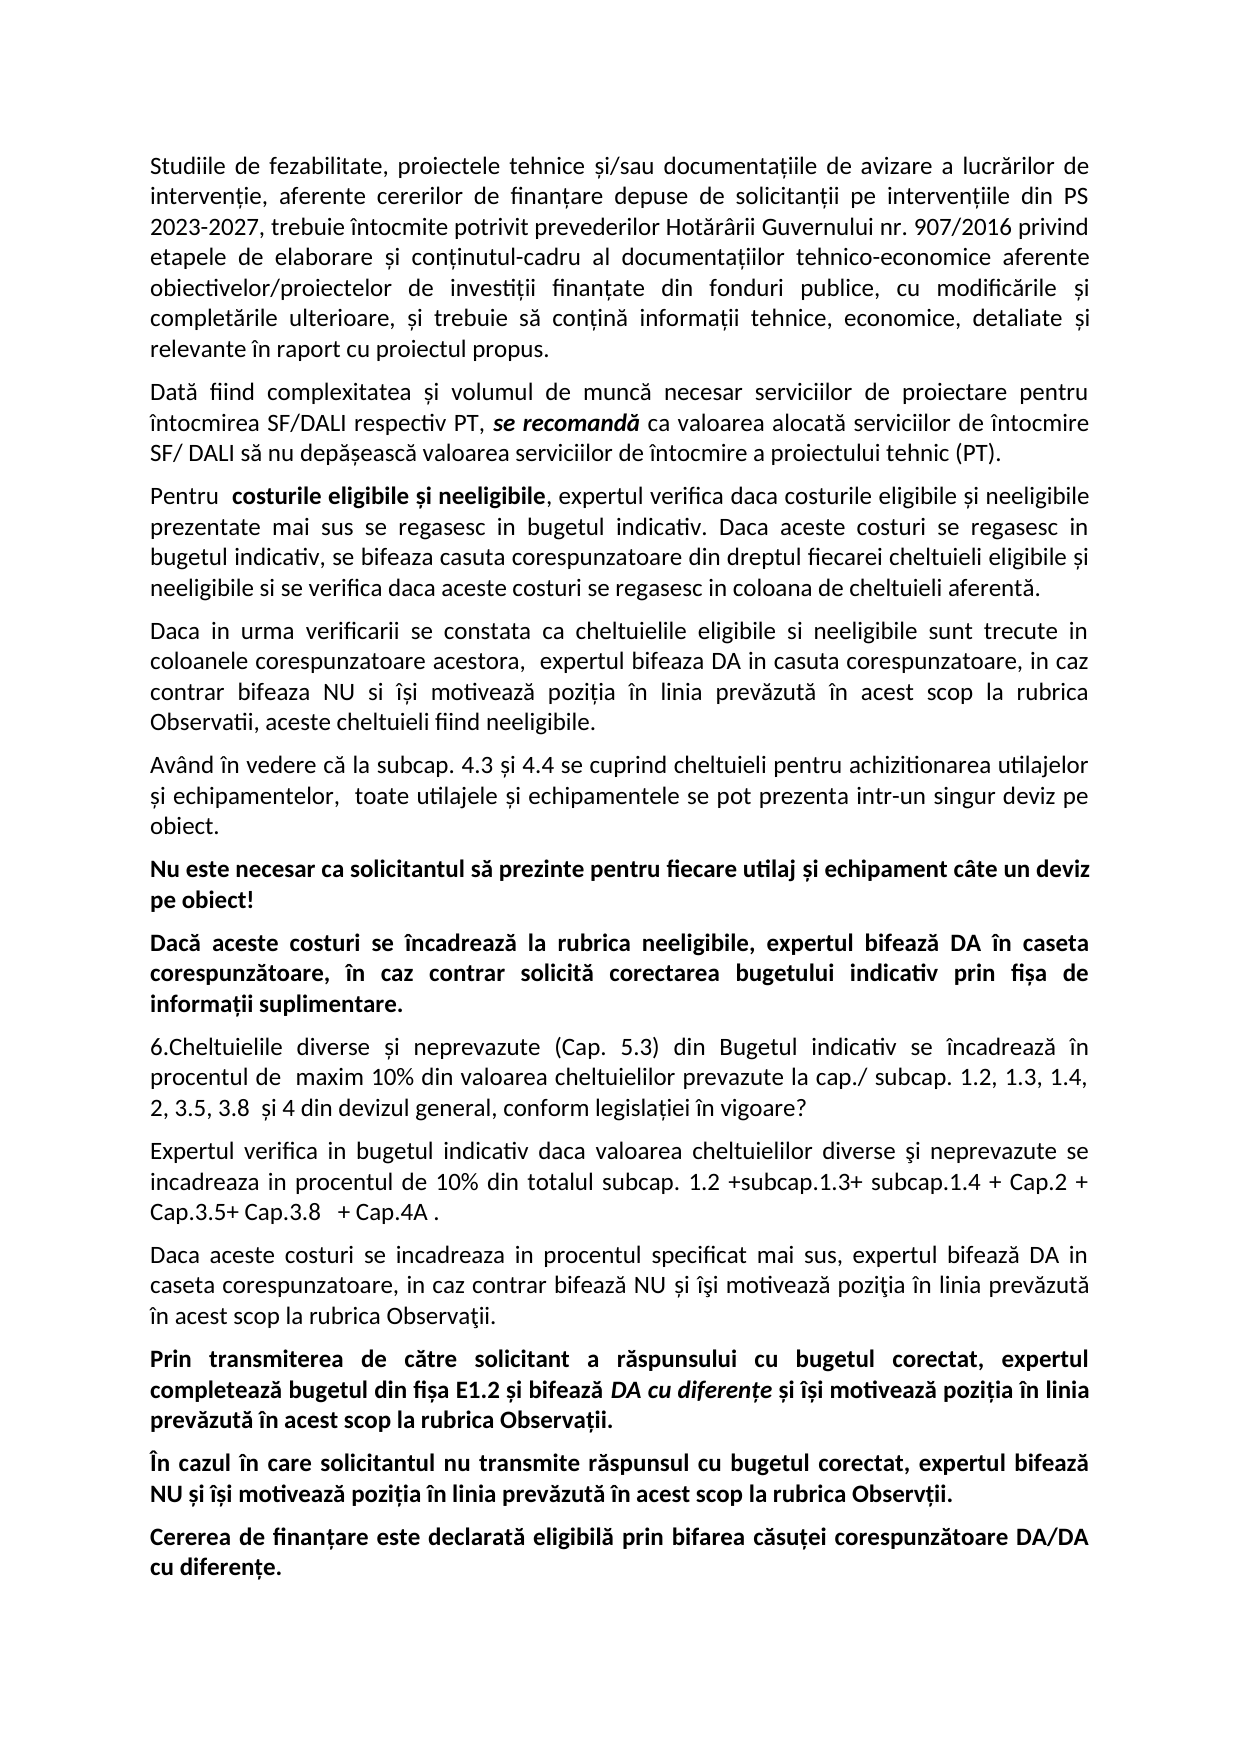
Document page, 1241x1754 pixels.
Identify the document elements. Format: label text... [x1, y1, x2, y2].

text Dacă aceste costuri se încadrează la rubrica neeligibile, expertul bifează DA în caseta corespunzătoare, în caz contrar solicită corectarea bugetului indicativ prin fișa de informații suplimentare. [150, 927, 1090, 1018]
text Cererea de finanţare este declarată eligibilă prin bifarea căsuței corespunzătoare DA/DA cu diferențe. [150, 1521, 1090, 1582]
text Pentru costurile eligibile și neeligibile, expertul verifica daca costurile eligibile și neeligibile prezentate mai sus se regasesc in bugetul indicativ. Daca aceste costuri se regasesc in bugetul indicativ, se bifeaza casuta corespunzatoare din dreptul fiecarei cheltuieli eligibile și neeligibile si se verifica daca aceste costuri se regasesc in coloana de cheltuieli aferentă. [150, 480, 1090, 602]
text Daca aceste costuri se incadreaza in procentul specificat mai sus, expertul bifează DA in caseta corespunzatoare, in caz contrar bifează NU şi îşi motivează poziţia în linia prevăzută în acest scop la rubrica Observaţii. [150, 1239, 1090, 1331]
text În cazul în care solicitantul nu transmite răspunsul cu bugetul corectat, expertul bifează NU și îşi motivează poziţia în linia prevăzută în acest scop la rubrica Observții. [150, 1447, 1090, 1508]
text 6.Cheltuielile diverse şi neprevazute (Cap. 5.3) din Bugetul indicativ se încadrează în procentul de maxim 10% din valoarea cheltuielilor prevazute la cap./ subcap. 1.2, 1.3, 1.4, 2, 3.5, 3.8 şi 4 din devizul general, conform legislaţiei în vigoare? [150, 1031, 1090, 1123]
text Daca in urma verificarii se constata ca cheltuielile eligibile si neeligibile sunt trecute in coloanele corespunzatoare acestora, expertul bifeaza DA in casuta corespunzatoare, in caz contrar bifeaza NU si îşi motivează poziţia în linia prevăzută în acest scop la rubrica Observatii, aceste cheltuieli fiind neeligibile. [150, 615, 1090, 737]
text Expertul verifica in bugetul indicativ daca valoarea cheltuielilor diverse şi neprevazute se incadreaza in procentul de 10% din totalul subcap. 1.2 +subcap.1.3+ subcap.1.4 + Cap.2 + Cap.3.5+ Cap.3.8 + Cap.4A . [150, 1135, 1090, 1227]
text Având în vedere că la subcap. 4.3 şi 4.4 se cuprind cheltuieli pentru achizitionarea utilajelor şi echipamentelor, toate utilajele şi echipamentele se pot prezenta intr-un singur deviz pe obiect. [150, 749, 1090, 841]
text Dată fiind complexitatea și volumul de muncă necesar serviciilor de proiectare pentru întocmirea SF/DALI respectiv PT, se recomandă ca valoarea alocată serviciilor de întocmire SF/ DALI să nu depășească valoarea serviciilor de întocmire a proiectului tehnic (PT). [150, 376, 1090, 468]
text Prin transmiterea de către solicitant a răspunsului cu bugetul corectat, expertul completează bugetul din fișa E1.2 și bifează DA cu diferențe și îşi motivează poziţia în linia prevăzută în acest scop la rubrica Observații. [150, 1343, 1090, 1435]
text Studiile de fezabilitate, proiectele tehnice şi/sau documentaţiile de avizare a lucrărilor de intervenţie, aferente cererilor de finanţare depuse de solicitanţii pe intervenţiile din PS 2023-2027, trebuie întocmite potrivit prevederilor Hotărârii Guvernului nr. 907/2016 privind etapele de elaborare şi conţinutul-cadru al documentaţiilor tehnico-economice aferente obiectivelor/proiectelor de investiţii finanţate din fonduri publice, cu modificările şi completările ulterioare, şi trebuie să conţină informaţii tehnice, economice, detaliate şi relevante în raport cu proiectul propus. [150, 150, 1090, 364]
text Nu este necesar ca solicitantul să prezinte pentru fiecare utilaj şi echipament câte un deviz pe obiect! [150, 853, 1090, 914]
